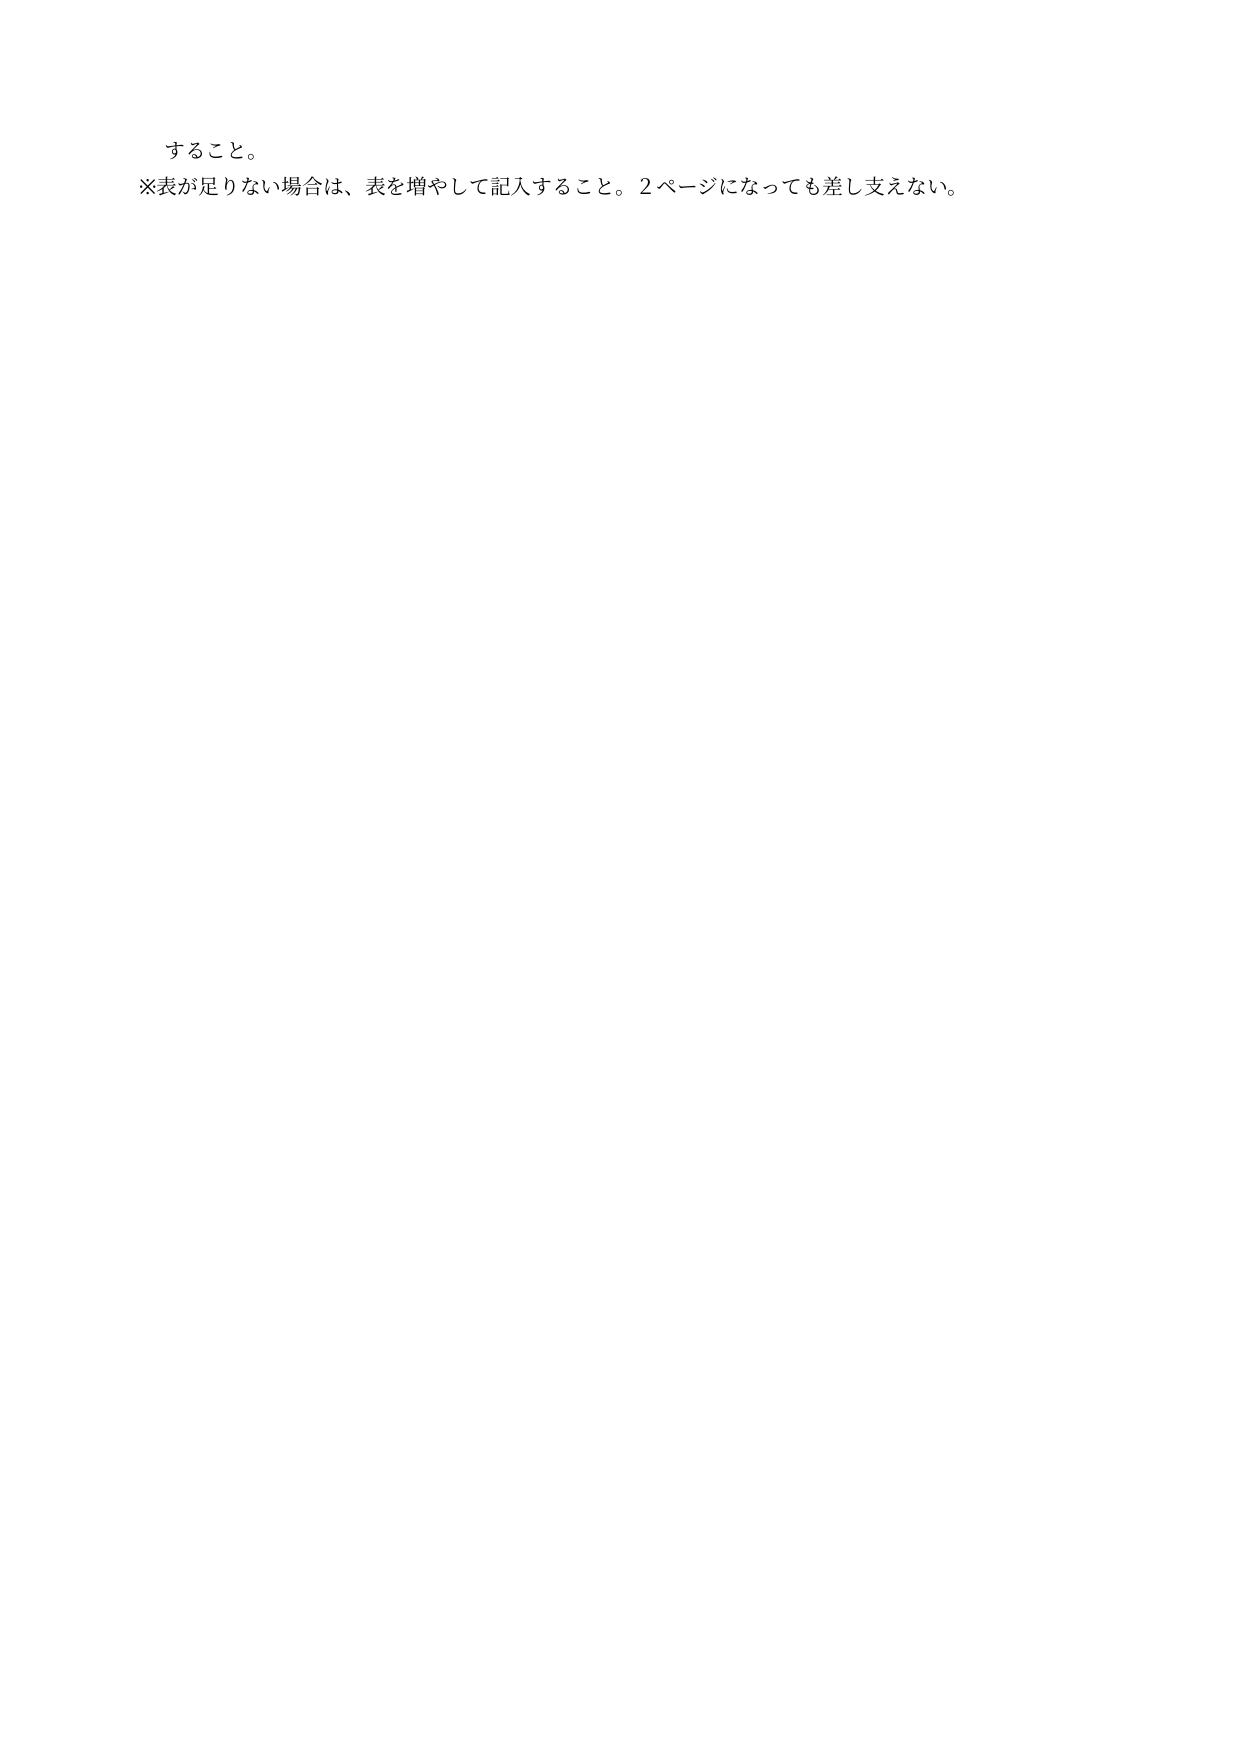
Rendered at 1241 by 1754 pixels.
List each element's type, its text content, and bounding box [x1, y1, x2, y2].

text ※表が足りない場合は、表を増やして記入すること。２ページになっても差し支えない。 [118, 168, 1122, 204]
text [143, 132, 1122, 168]
